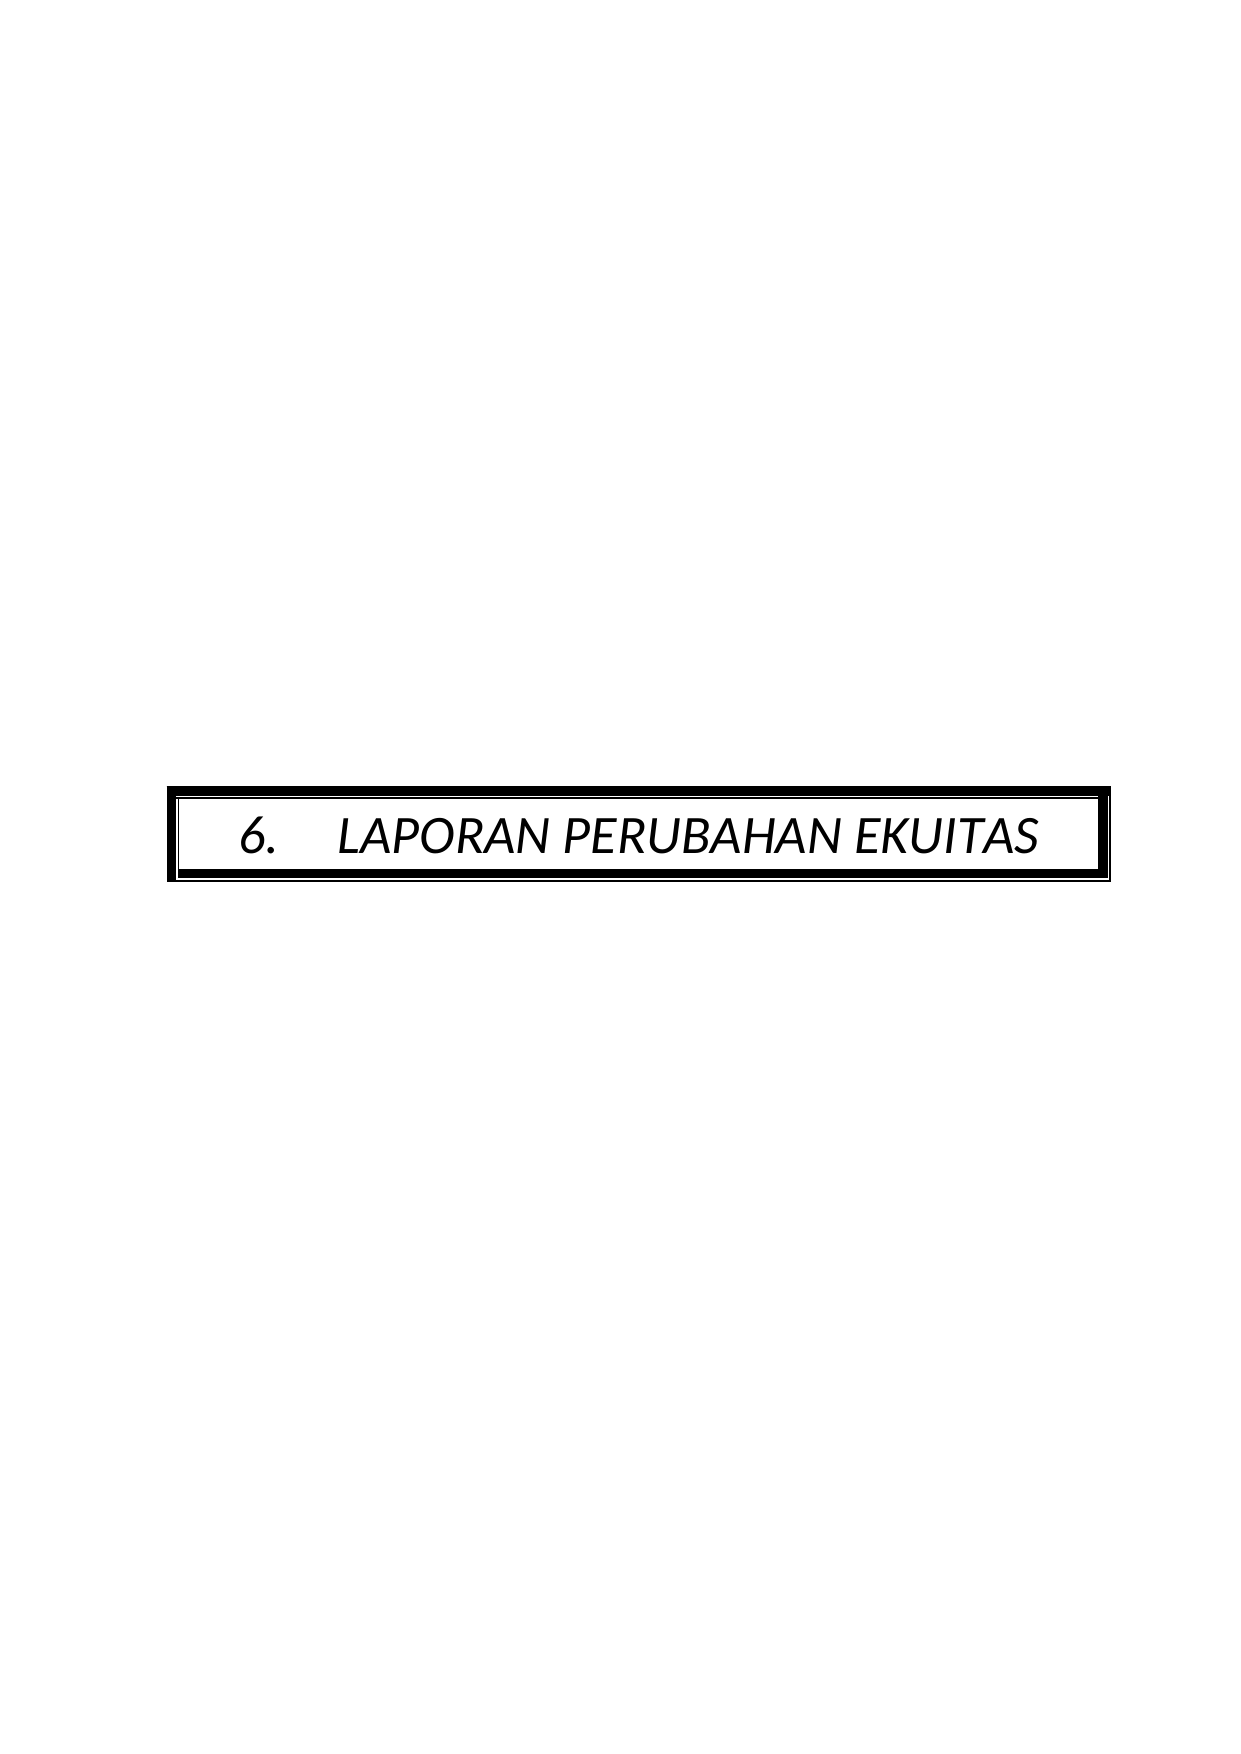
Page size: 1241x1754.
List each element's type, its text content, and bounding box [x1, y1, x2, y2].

list LAPORAN PERUBAHAN EKUITAS [179, 799, 1098, 869]
